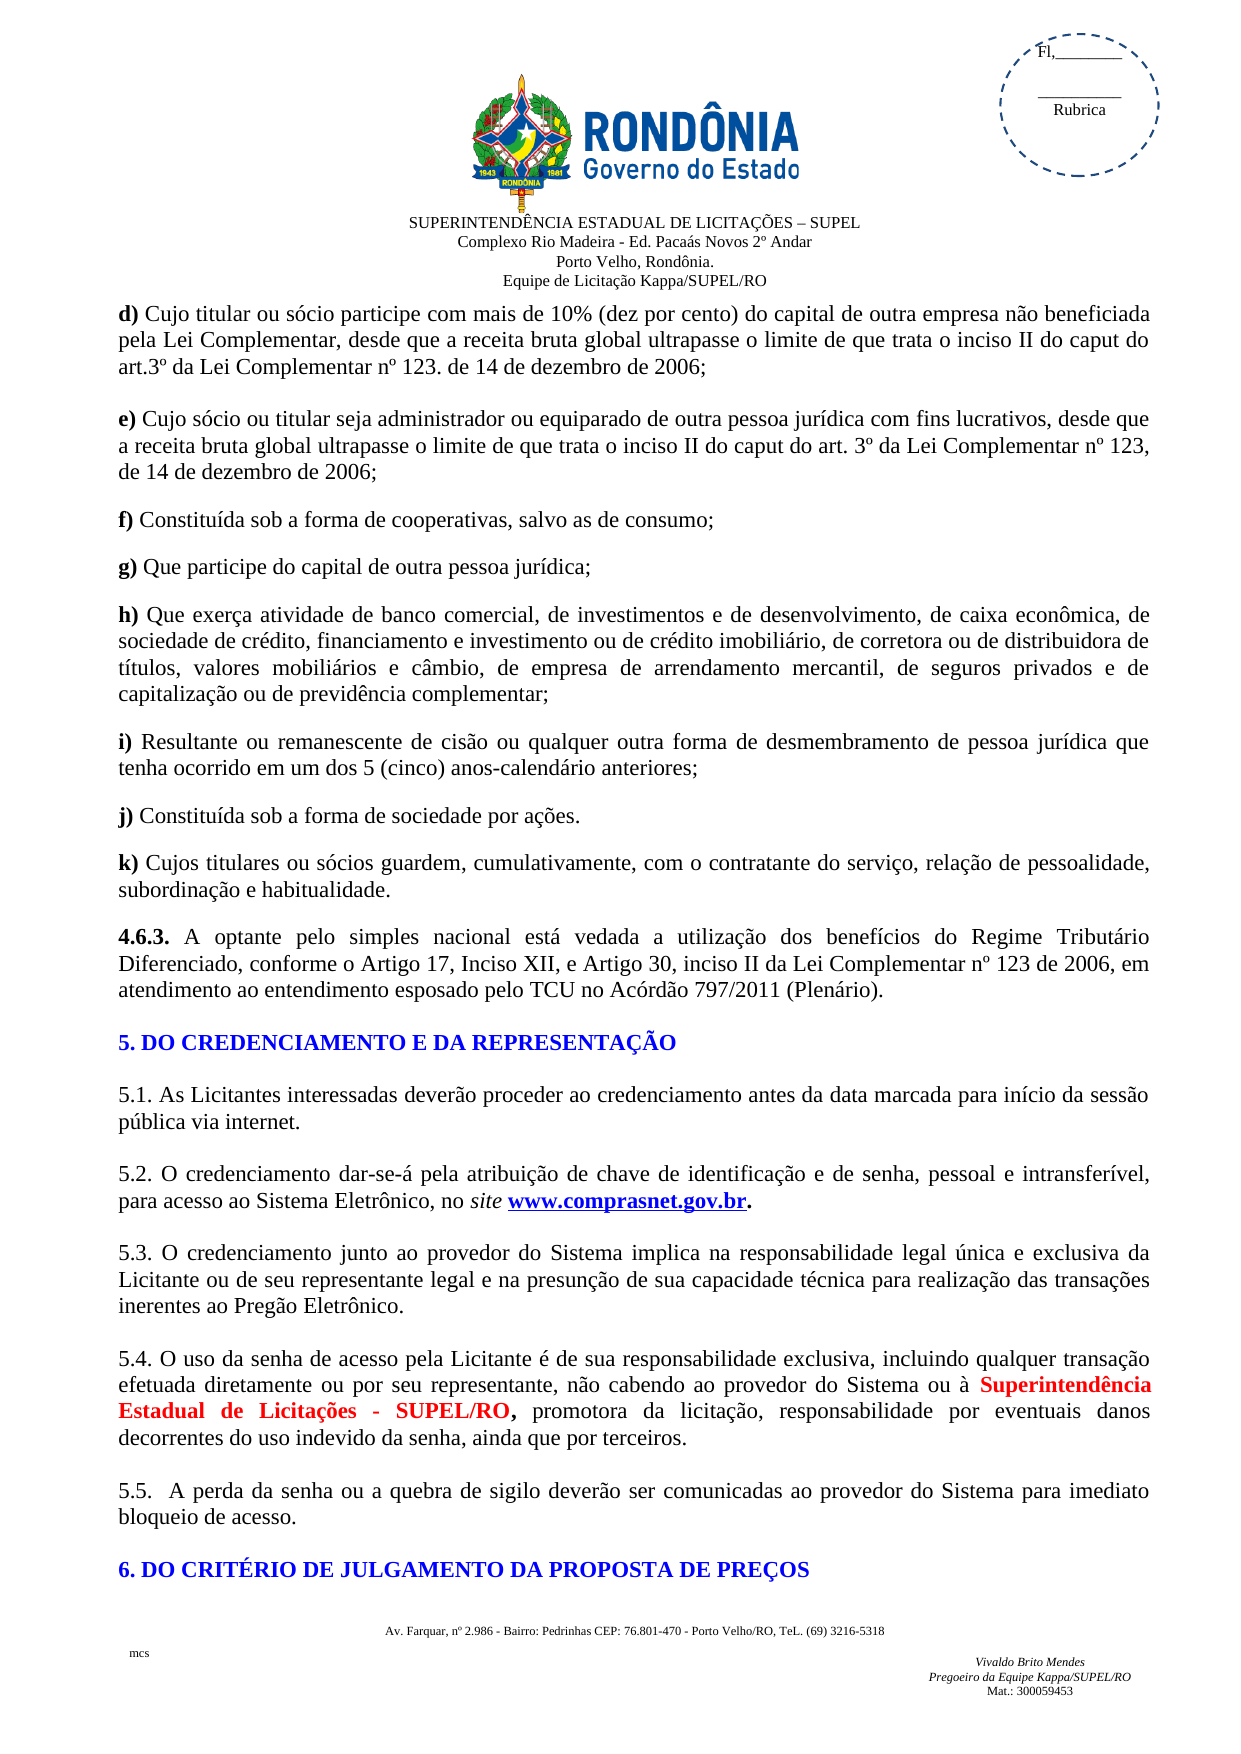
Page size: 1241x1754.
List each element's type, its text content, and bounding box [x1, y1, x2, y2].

text h) Que exerça atividade de banco comercial, de investimentos e de desenvolvimento, de caixa econômica, de sociedade de crédito, financiamento e investimento ou de crédito imobiliário, de corretora ou de distribuidora de títulos, valores mobiliários e câmbio, de empresa de arrendamento mercantil, de seguros privados e de capitalização ou de previdência complementar; [118, 601, 1152, 706]
text 5.1. As Licitantes interessadas deverão proceder ao credenciamento antes da data marcada para início da sessão pública via internet. [118, 1081, 1152, 1134]
text k) Cujos titulares ou sócios guardem, cumulativamente, com o contratante do serviço, relação de pessoalidade, subordinação e habitualidade. [118, 849, 1152, 902]
picture [471, 73, 799, 213]
text 5.3. O credenciamento junto ao provedor do Sistema implica na responsabilidade legal única e exclusiva da Licitante ou de seu representante legal e na presunção de sua capacidade técnica para realização das transações inerentes ao Pregão Eletrônico. [118, 1239, 1152, 1318]
text 5.5. A perda da senha ou a quebra de sigilo deverão ser comunicadas ao provedor do Sistema para imediato bloqueio de acesso. [118, 1477, 1152, 1529]
text 6. DO CRITÉRIO DE JULGAMENTO DA PROPOSTA DE PREÇOS [118, 1556, 1152, 1582]
text e) Cujo sócio ou titular seja administrador ou equiparado de outra pessoa jurídica com fins lucrativos, desde que a receita bruta global ultrapasse o limite de que trata o inciso II do caput do art. 3º da Lei Complementar nº 123, de 14 de dezembro de 2006; [118, 406, 1152, 484]
text 4.6.3. A optante pelo simples nacional está vedada a utilização dos benefícios do Regime Tributário Diferenciado, conforme o Artigo 17, Inciso XII, e Artigo 30, inciso II da Lei Complementar nº 123 de 2006, em atendimento ao entendimento esposado pelo TCU no Acórdão 797/2011 (Plenário). [118, 923, 1152, 1002]
subtitle 5.4. O uso da senha de acesso pela Licitante é de sua responsabilidade exclusiva, incluindo qualquer transação efetuada diretamente ou por seu representante, não cabendo ao provedor do Sistema ou à Superintendência Estadual de Licitações - SUPEL/RO, promotora da licitação, responsabilidade por eventuais danos decorrentes do uso indevido da senha, ainda que por terceiros. [118, 1345, 1152, 1450]
text i) Resultante ou remanescente de cisão ou qualquer outra forma de desmembramento de pessoa jurídica que tenha ocorrido em um dos 5 (cinco) anos-calendário anteriores; [118, 728, 1152, 780]
text d) Cujo titular ou sócio participe com mais de 10% (dez por cento) do capital de outra empresa não beneficiada pela Lei Complementar, desde que a receita bruta global ultrapasse o limite de que trata o inciso II do caput do art.3º da Lei Complementar nº 123. de 14 de dezembro de 2006; [118, 300, 1152, 379]
text g) Que participe do capital de outra pessoa jurídica; [118, 553, 1152, 580]
text f) Constituída sob a forma de cooperativas, salvo as de consumo; [118, 506, 1152, 532]
text j) Constituída sob a forma de sociedade por ações. [118, 802, 1152, 828]
text 5.2. O credenciamento dar-se-á pela atribuição de chave de identificação e de senha, pessoal e intransferível, para acesso ao Sistema Eletrônico, no site www.comprasnet.gov.br. [118, 1160, 1152, 1213]
text 5. DO CREDENCIAMENTO E DA REPRESENTAÇÃO [118, 1029, 1152, 1055]
